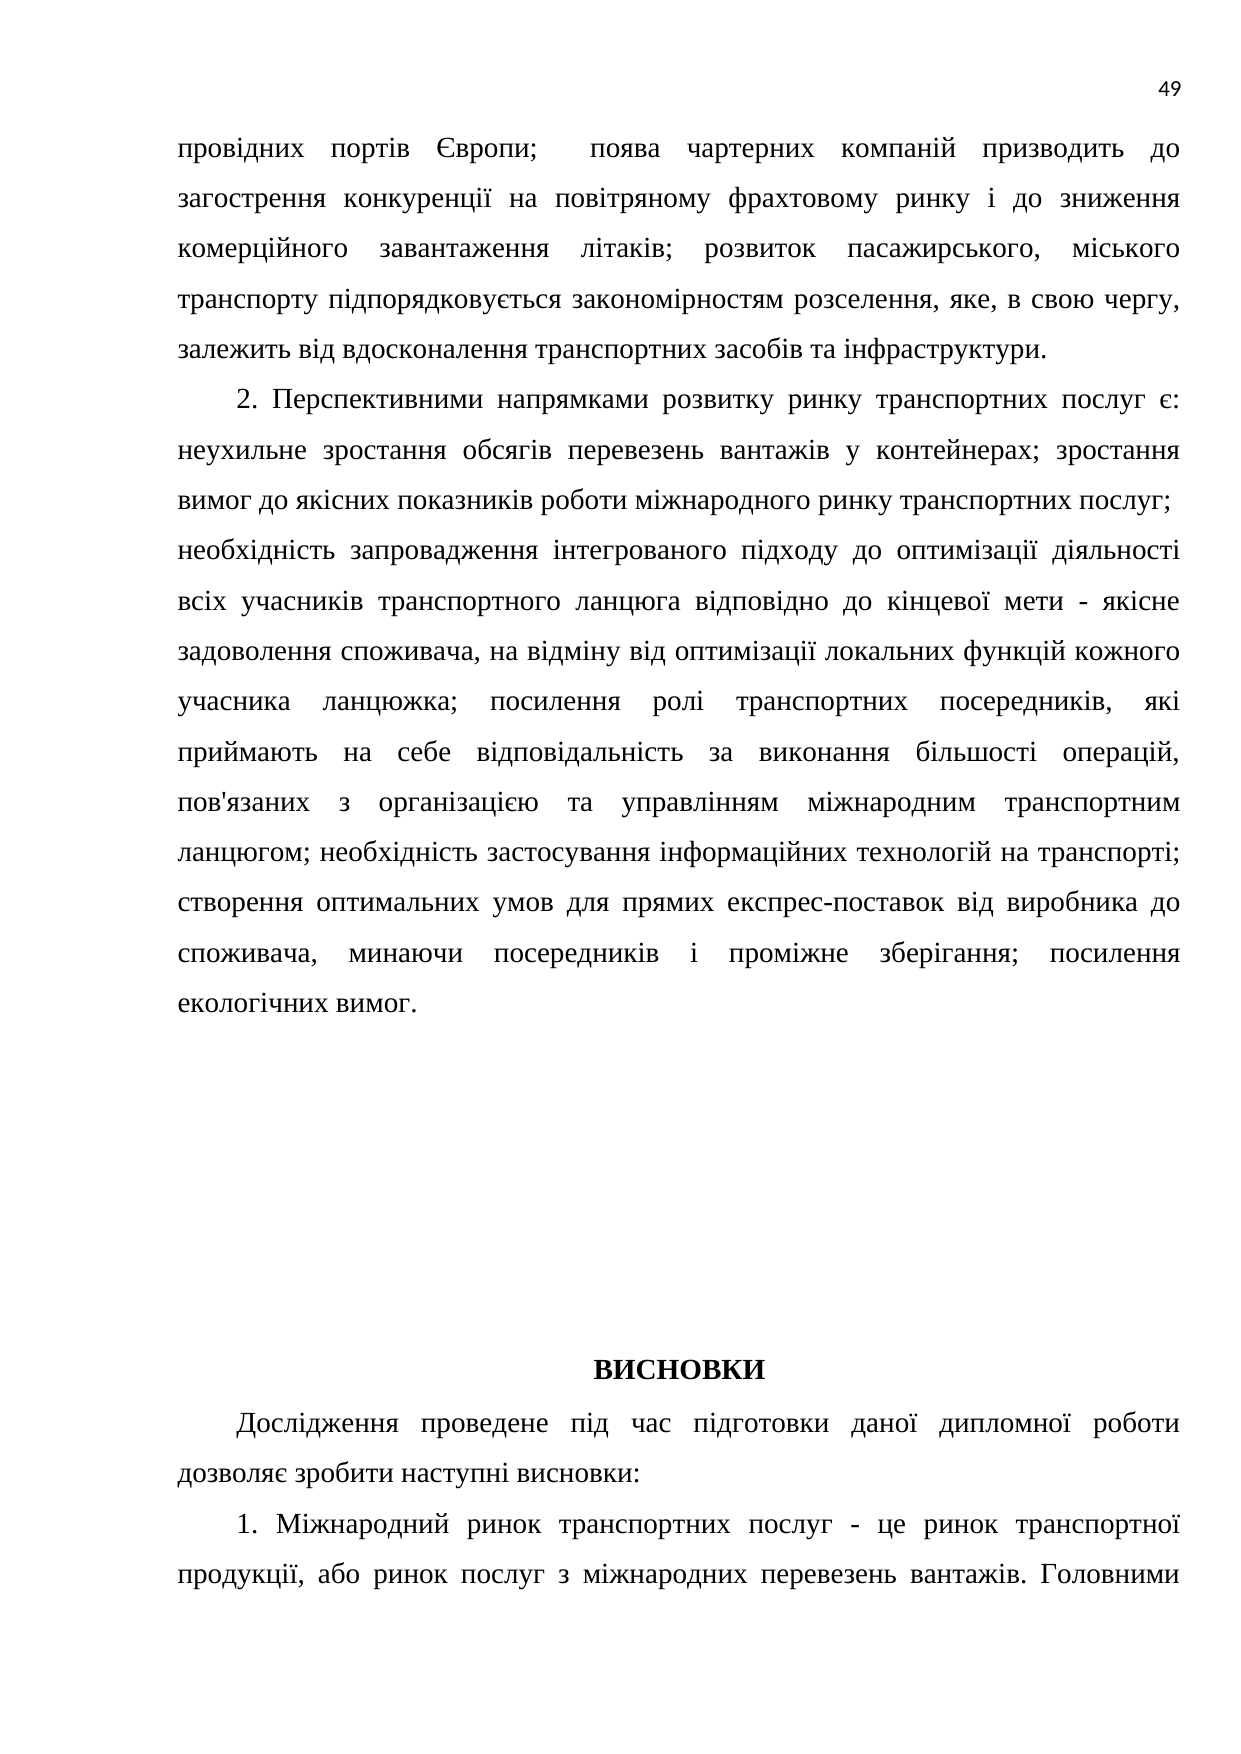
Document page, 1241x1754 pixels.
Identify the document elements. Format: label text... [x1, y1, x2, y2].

text Дослідження проведене під час підготовки даної дипломної роботи дозволяє зробити наступні висновки: [177, 1405, 1181, 1489]
text ВИСНОВКИ [177, 1352, 1181, 1386]
text необхідність запровадження інтегрованого підходу до оптимізації діяльності всіх учасників транспортного ланцюга відповідно до кінцевої мети - якісне задоволення споживача, на відміну від оптимізації локальних функцій кожного учасника ланцюжка; посилення ролі транспортних посередників, які приймають на себе відповідальність за виконання більшості операцій, пов'язаних з організацією та управлінням міжнародним транспортним ланцюгом; необхідність застосування інформаційних технологій на транспорті; створення оптимальних умов для прямих експрес-поставок від виробника до споживача, минаючи посередників і проміжне зберігання; посилення екологічних вимог. [177, 532, 1181, 1019]
text 2. Перспективними напрямками розвитку ринку транспортних послуг є: неухильне зростання обсягів перевезень вантажів у контейнерах; зростання вимог до якісних показників роботи міжнародного ринку транспортних послуг; [177, 381, 1181, 516]
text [177, 1506, 1181, 1590]
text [177, 130, 1181, 365]
